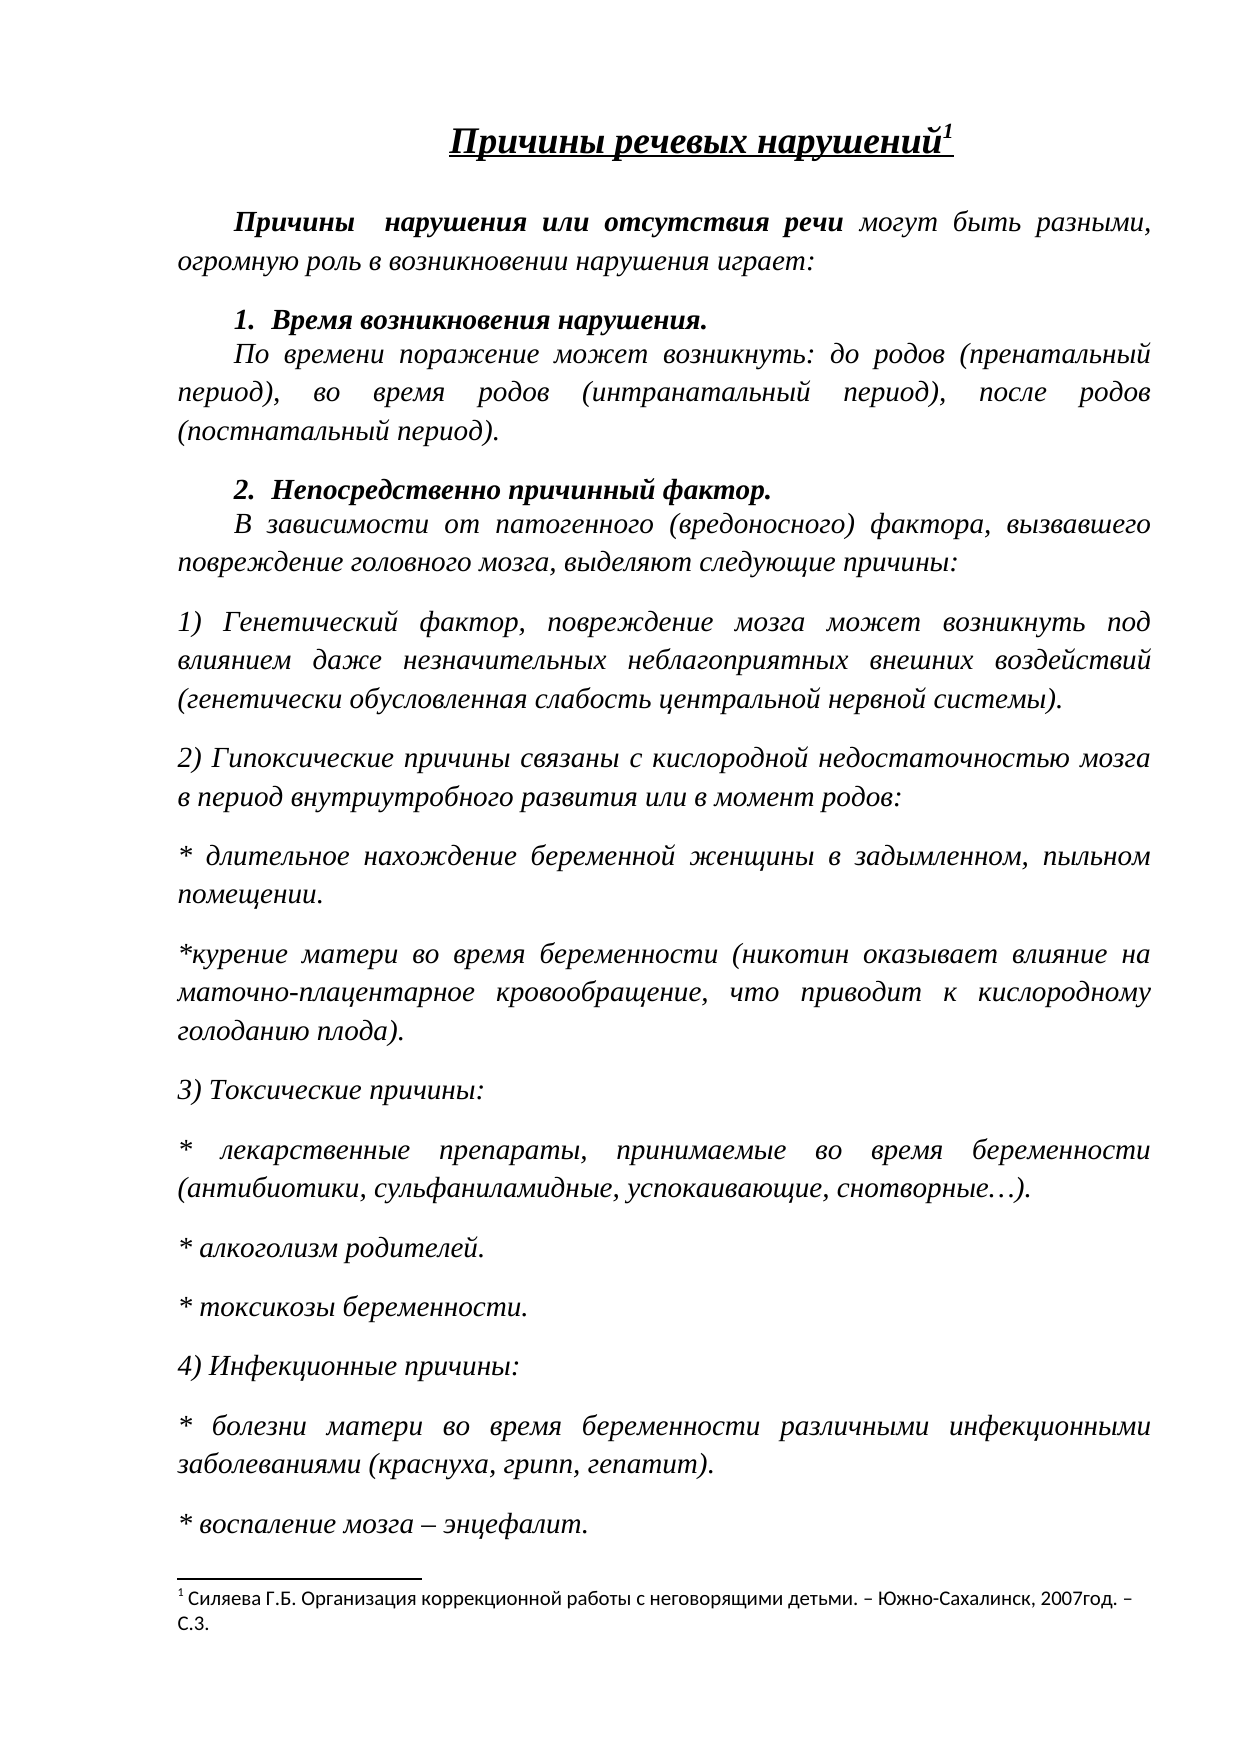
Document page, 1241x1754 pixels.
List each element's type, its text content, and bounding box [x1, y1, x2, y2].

text * воспаление мозга – энцефалит. [177, 1506, 1152, 1539]
text * токсикозы беременности. [177, 1289, 1152, 1323]
text *курение матери во время беременности (никотин оказывает влияние на маточно-плацентарное кровообращение, что приводит к кислородному голоданию плода). [177, 936, 1152, 1047]
list Непосредственно причинный фактор. [233, 472, 1152, 506]
text * болезни матери во время беременности различными инфекционными заболеваниями (краснуха, грипп, гепатит). [177, 1408, 1152, 1480]
text 1) Генетический фактор, повреждение мозга может возникнуть под влиянием даже незначительных неблагоприятных внешних воздействий (генетически обусловленная слабость центральной нервной системы). [177, 604, 1152, 714]
text В зависимости от патогенного (вредоносного) фактора, вызвавшего повреждение головного мозга, выделяют следующие причины: [177, 506, 1152, 578]
text Причины речевых нарушений [177, 118, 1152, 161]
text 4) Инфекционные причины: [177, 1348, 1152, 1382]
text * длительное нахождение беременной женщины в задымленном, пыльном помещении. [177, 838, 1152, 910]
text * алкоголизм родителей. [177, 1230, 1152, 1263]
text * лекарственные препараты, принимаемые во время беременности (антибиотики, сульфаниламидные, успокаивающие, снотворные…). [177, 1132, 1152, 1204]
text 2) Гипоксические причины связаны с кислородной недостаточностью мозга в период внутриутробного развития или в момент родов: [177, 740, 1152, 812]
text Причины нарушения или отсутствия речи могут быть разными, огромную роль в возникновении нарушения играет: [177, 204, 1152, 276]
text 3) Токсические причины: [177, 1072, 1152, 1106]
list Время возникновения нарушения. [233, 302, 1152, 336]
text По времени поражение может возникнуть: до родов (пренатальный период), во время родов (интранатальный период), после родов (постнатальный период). [177, 336, 1152, 446]
